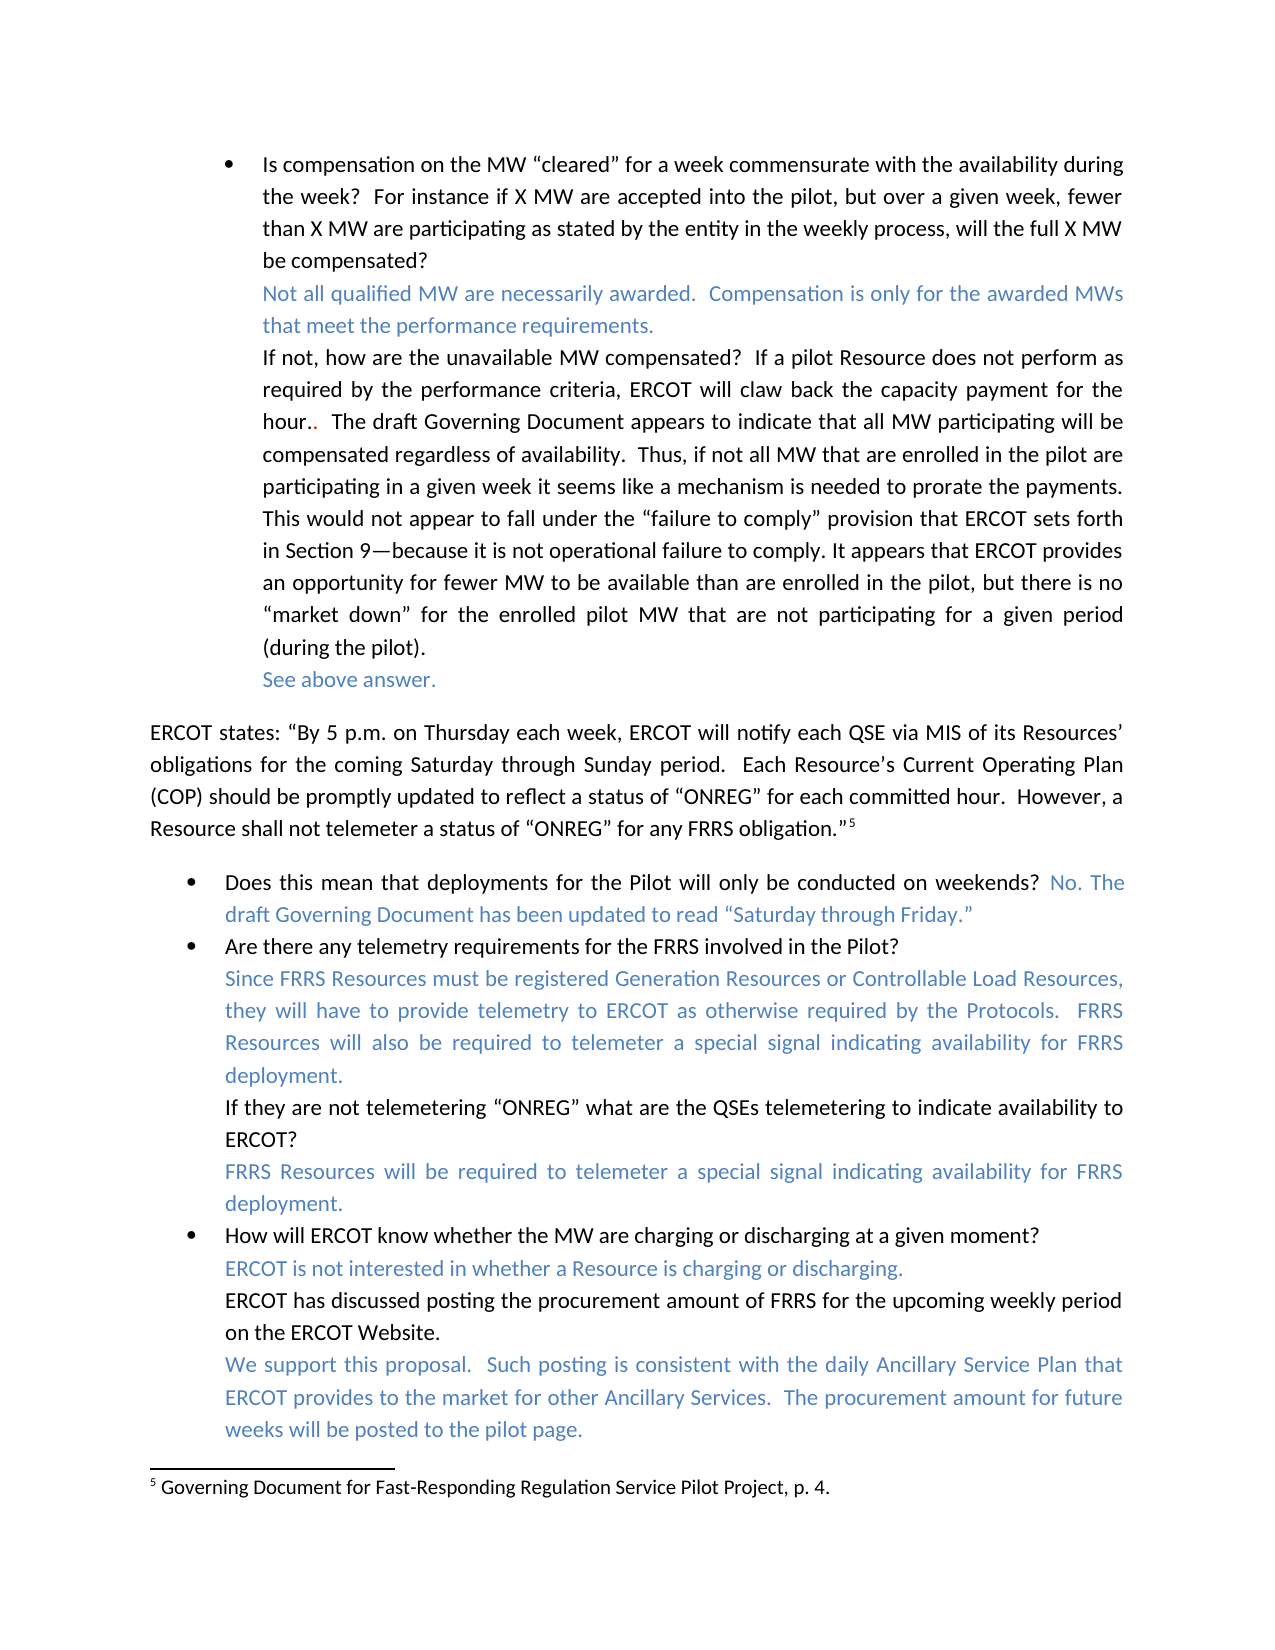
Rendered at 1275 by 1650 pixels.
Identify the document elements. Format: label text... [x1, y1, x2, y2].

list ERCOT has discussed posting the procurement amount of FRRS for the upcoming weekly period on the ERCOT Website. [225, 1286, 1125, 1346]
list How will ERCOT know whether the MW are charging or discharging at a given moment? [187, 1222, 1125, 1250]
list FRRS Resources will be required to telemeter a special signal indicating availability for FRRS deployment. [225, 1157, 1125, 1217]
list Is compensation on the MW “cleared” for a week commensurate with the availability during the week? For instance if X MW are accepted into the pilot, but over a given week, fewer than X MW are participating as stated by the entity in the weekly process, will the full X MW be compensated? [225, 150, 1125, 274]
list If not, how are the unavailable MW compensated? If a pilot Resource does not perform as required by the performance criteria, ERCOT will claw back the capacity payment for the hour.. The draft Governing Document appears to indicate that all MW participating will be compensated regardless of availability. Thus, if not all MW that are enrolled in the pilot are participating in a given week it seems like a mechanism is needed to prorate the payments. This would not appear to fall under the “failure to comply” provision that ERCOT sets forth in Section 9—because it is not operational failure to comply. It appears that ERCOT provides an opportunity for fewer MW to be available than are enrolled in the pilot, but there is no “market down” for the enrolled pilot MW that are not participating for a given period (during the pilot). [262, 343, 1125, 661]
list See above answer. [262, 665, 1125, 693]
list ERCOT is not interested in whether a Resource is charging or discharging. [225, 1254, 1125, 1282]
list Are there any telemetry requirements for the FRRS involved in the Pilot? [187, 932, 1125, 960]
list We support this proposal. Such posting is consistent with the daily Ancillary Service Plan that ERCOT provides to the market for other Ancillary Services. The procurement amount for future weeks will be posted to the pilot page. [225, 1350, 1125, 1443]
list If they are not telemetering “ONREG” what are the QSEs telemetering to indicate availability to ERCOT? [225, 1093, 1125, 1153]
list Not all qualified MW are necessarily awarded. Compensation is only for the awarded MWs that meet the performance requirements. [262, 279, 1125, 339]
text ERCOT states: “By 5 p.m. on Thursday each week, ERCOT will notify each QSE via MIS of its Resources’ obligations for the coming Saturday through Sunday period. Each Resource’s Current Operating Plan (COP) should be promptly updated to reflect a status of “ONREG” for each committed hour. However, a Resource shall not telemeter a status of “ONREG” for any FRRS obligation.” [150, 718, 1125, 843]
list Since FRRS Resources must be registered Generation Resources or Controllable Load Resources, they will have to provide telemetry to ERCOT as otherwise required by the Protocols. FRRS Resources will also be required to telemeter a special signal indicating availability for FRRS deployment. [225, 964, 1125, 1089]
list Does this mean that deployments for the Pilot will only be conducted on weekends? No. The draft Governing Document has been updated to read “Saturday through Friday.” [187, 868, 1125, 928]
